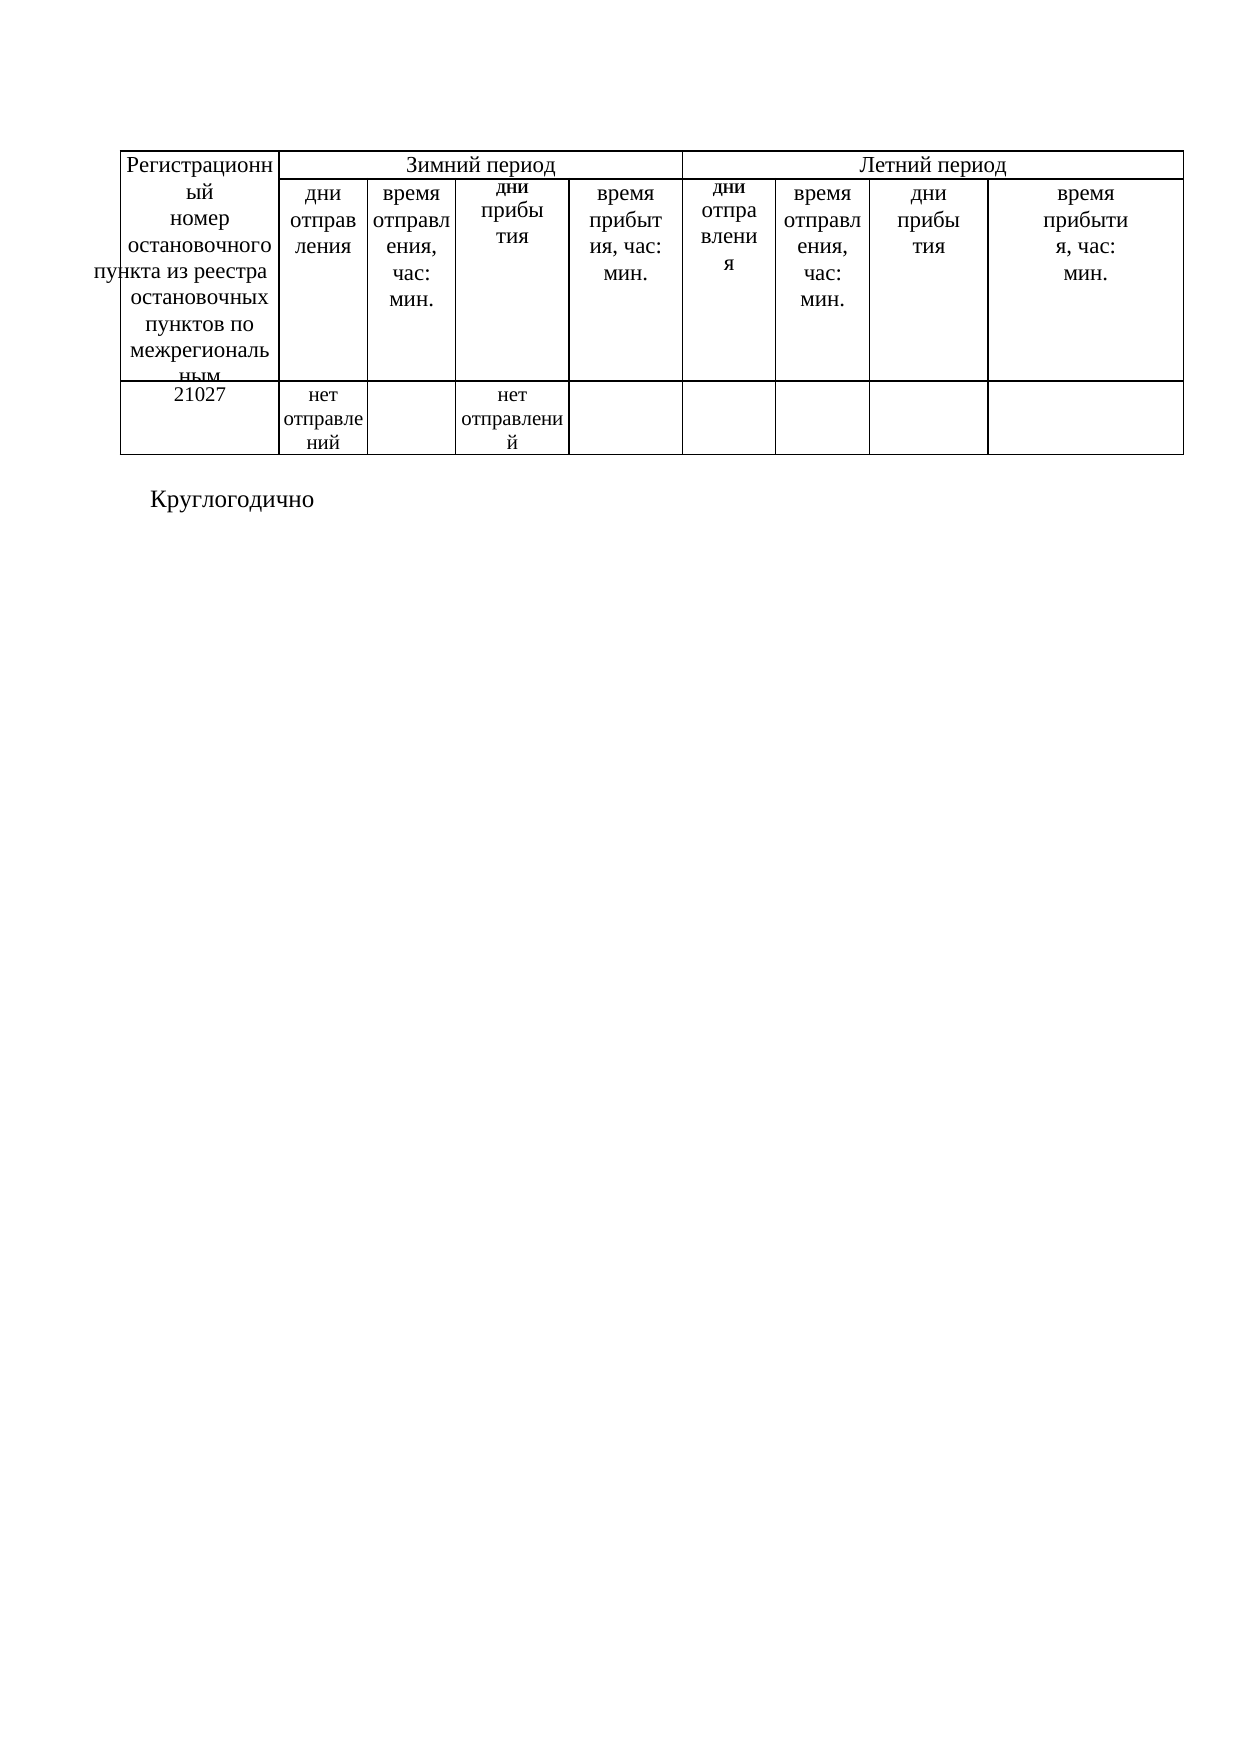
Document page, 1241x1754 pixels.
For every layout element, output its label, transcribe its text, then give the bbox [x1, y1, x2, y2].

table_cell время отправл ения, час: мин. [776, 180, 869, 380]
table_cell время прибыт ия, час: мин. [570, 180, 682, 380]
table_cell дни отправ ления [280, 180, 367, 380]
table_cell время отправл ения, час: мин. [368, 180, 455, 380]
text Круглогодично [150, 484, 1090, 513]
table_header Летний период [683, 152, 1183, 178]
table_cell ДНИ отпра влени я [683, 180, 775, 380]
table_cell [989, 382, 1183, 454]
table_cell дни прибы тия [870, 180, 987, 380]
table_cell нет отправлений [456, 382, 568, 454]
table_cell [570, 382, 682, 454]
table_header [121, 152, 278, 380]
table_cell [368, 382, 455, 454]
table_cell 21027 [121, 382, 278, 454]
table_cell время прибыти я, час: мин. [989, 180, 1183, 380]
table_header Зимний период [280, 152, 682, 178]
table_cell [776, 382, 869, 454]
table_cell [683, 382, 775, 454]
table_cell нет отправлений [280, 382, 367, 454]
table_cell ДНИ прибы тия [456, 180, 568, 380]
table_cell [870, 382, 987, 454]
